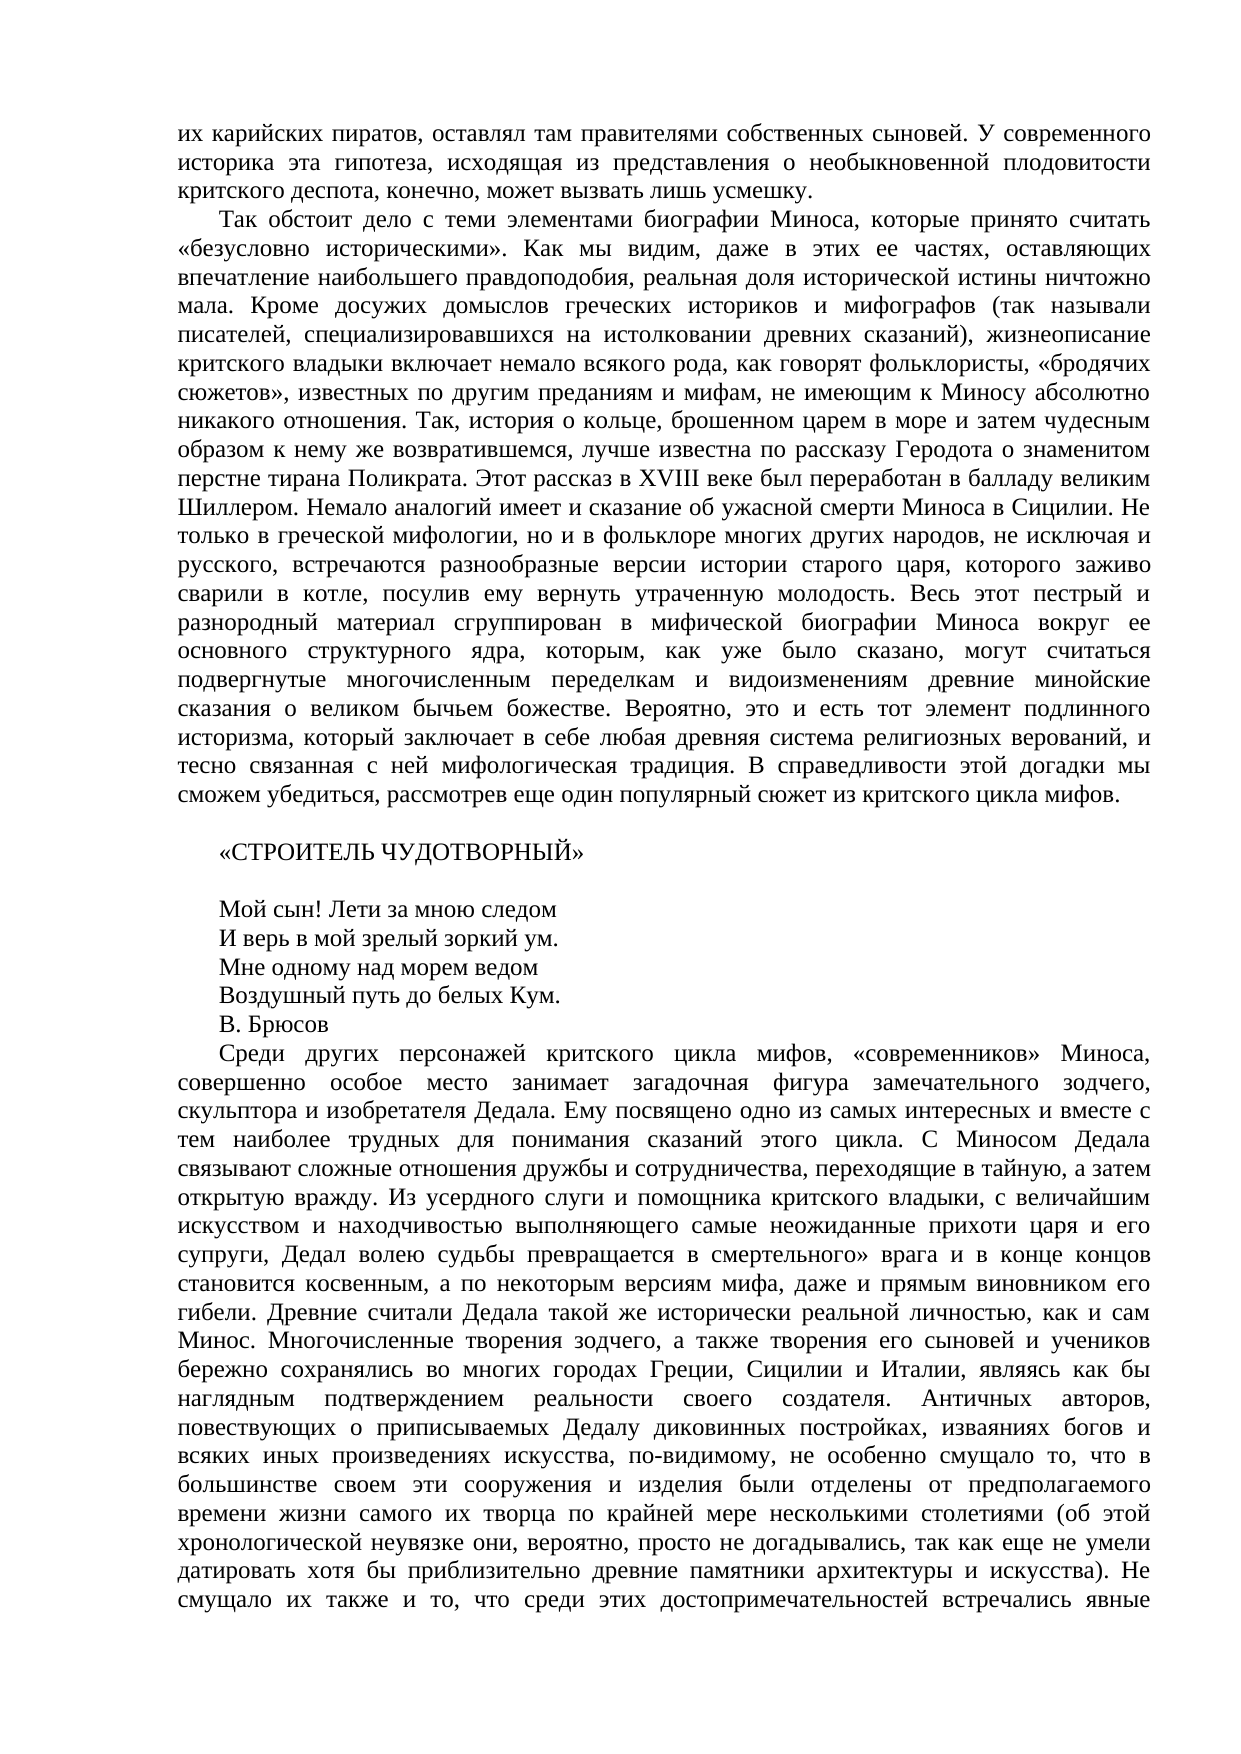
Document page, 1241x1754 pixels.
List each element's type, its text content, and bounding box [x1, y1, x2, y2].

text Так обстоит дело с теми элементами биографии Миноса, которые принято считать «безусловно историческими». Как мы видим, даже в этих ее частях, оставляющих впечатление наибольшего правдоподобия, реальная доля исторической истины ничтожно мала. Кроме досужих домыслов греческих историков и мифографов (так называли писателей, специализировавшихся на истолковании древних сказаний), жизнеописание критского владыки включает немало всякого рода, как говорят фольклористы, «бродячих сюжетов», известных по другим преданиям и мифам, не имеющим к Миносу абсолютно никакого отношения. Так, история о кольце, брошенном царем в море и затем чудесным образом к нему же возвратившемся, лучше известна по рассказу Геродота о знаменитом перстне тирана Поликрата. Этот рассказ в XVIII веке был переработан в балладу великим Шиллером. Немало аналогий имеет и сказание об ужасной смерти Миноса в Сицилии. Не только в греческой мифологии, но и в фольклоре многих других народов, не исключая и русского, встречаются разнообразные версии истории старого царя, которого заживо сварили в котле, посулив ему вернуть утраченную молодость. Весь этот пестрый и разнородный материал сгруппирован в мифической биографии Миноса вокруг ее основного структурного ядра, которым, как уже было сказано, могут считаться подвергнутые многочисленным переделкам и видоизменениям древние минойские сказания о великом бычьем божестве. Вероятно, это и есть тот элемент подлинного историзма, который заключает в себе любая древняя система религиозных верований, и тесно связанная с ней мифологическая традиция. В справедливости этой догадки мы сможем убедиться, рассмотрев еще один популярный сюжет из критского цикла мифов. [177, 204, 1152, 808]
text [177, 118, 1152, 204]
text Воздушный путь до белых Кум. [177, 981, 1152, 1009]
text «СТРОИТЕЛЬ ЧУДОТВОРНЫЙ» [177, 837, 1152, 866]
text Мне одному над морем ведом [177, 952, 1152, 981]
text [177, 1038, 1152, 1613]
text Мой сын! Лети за мною следом [177, 894, 1152, 923]
text И верь в мой зрелый зоркий ум. [177, 923, 1152, 952]
text В. Брюсов [177, 1009, 1152, 1038]
